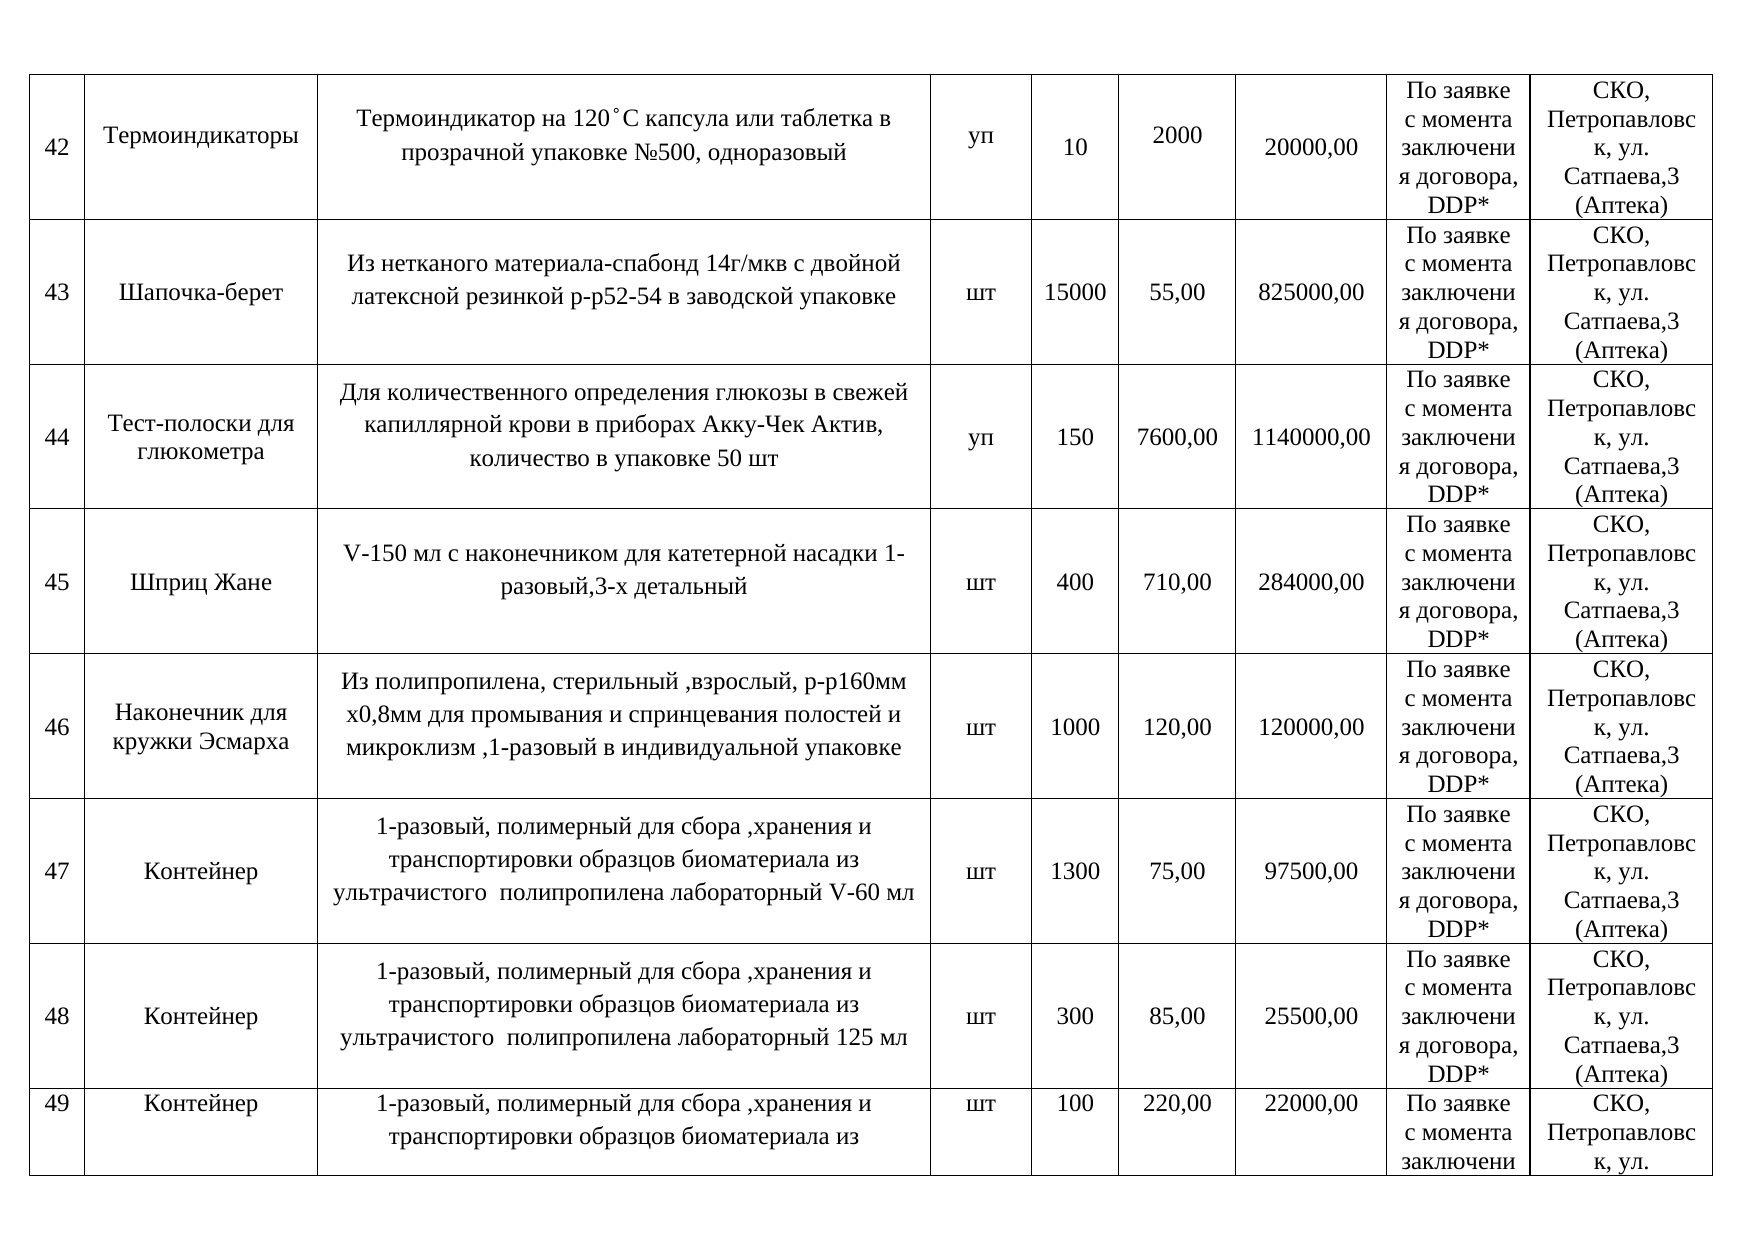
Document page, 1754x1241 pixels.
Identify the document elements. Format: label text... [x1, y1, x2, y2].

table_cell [318, 1089, 930, 1175]
table_cell 300 [1032, 944, 1118, 1087]
table_cell 120000,00 [1236, 654, 1386, 798]
table_cell 43 [30, 220, 84, 363]
table_cell СКО, Петропавловск, ул. Сатпаева,3 (Аптека) [1531, 654, 1712, 798]
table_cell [1531, 75, 1712, 219]
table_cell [1387, 1089, 1529, 1175]
table_cell шт [931, 509, 1031, 653]
table_cell Из нетканого материала-спабонд 14г/мкв с двойной латексной резинкой р-р52-54 в заводской упаковке [318, 220, 930, 363]
table_cell По заявке с момента заключения договора, DDP* [1387, 654, 1529, 798]
table_cell Контейнер [85, 799, 317, 943]
table_cell 75,00 [1119, 799, 1235, 943]
table_cell 2000 [1119, 75, 1235, 219]
table_cell шт [931, 1089, 1031, 1175]
table_cell 284000,00 [1236, 509, 1386, 653]
table_cell Для количественного определения глюкозы в свежей капиллярной крови в приборах Акку-Чек Актив, количество в упаковке 50 шт [318, 365, 930, 508]
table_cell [1387, 75, 1529, 219]
table_cell По заявке с момента заключения договора, DDP* [1387, 944, 1529, 1087]
table_cell Контейнер [85, 1089, 317, 1175]
table_cell Термоиндикаторы [85, 75, 317, 219]
table_cell 1140000,00 [1236, 365, 1386, 508]
table_cell 120,00 [1119, 654, 1235, 798]
table_cell 49 [30, 1089, 84, 1175]
table_cell 42 [30, 75, 84, 219]
table_cell 1300 [1032, 799, 1118, 943]
table_cell Из полипропилена, стерильный ,взрослый, р-р160мм х0,8мм для промывания и спринцевания полостей и микроклизм ,1-разовый в индивидуальной упаковке [318, 654, 930, 798]
table_cell СКО, Петропавловск, ул. Сатпаева,3 (Аптека) [1531, 944, 1712, 1087]
table_cell 20000,00 [1236, 75, 1386, 219]
table_cell Термоиндикатор на 120 ̊ С капсула или таблетка в прозрачной упаковке №500, одноразовый [318, 75, 930, 219]
table_cell Наконечник для кружки Эсмарха [85, 654, 317, 798]
table_cell По заявке с момента заключения договора, DDP* [1387, 799, 1529, 943]
table_cell 10 [1032, 75, 1118, 219]
table_cell шт [931, 220, 1031, 363]
table_cell уп [931, 365, 1031, 508]
table_cell По заявке с момента заключения договора, DDP* [1387, 365, 1529, 508]
table_cell 97500,00 [1236, 799, 1386, 943]
table_cell шт [931, 944, 1031, 1087]
table_cell 150 [1032, 365, 1118, 508]
table_cell 55,00 [1119, 220, 1235, 363]
table_cell 1000 [1032, 654, 1118, 798]
table_cell 1-разовый, полимерный для сбора ,хранения и транспортировки образцов биоматериала из ультрачистого полипропилена лабораторный V-60 мл [318, 799, 930, 943]
table_cell СКО, Петропавловск, ул. Сатпаева,3 (Аптека) [1531, 365, 1712, 508]
table_cell СКО, Петропавловск, ул. Сатпаева,3 (Аптека) [1531, 509, 1712, 653]
table_cell 1-разовый, полимерный для сбора ,хранения и транспортировки образцов биоматериала из ультрачистого полипропилена лабораторный 125 мл [318, 944, 930, 1087]
table_cell уп [931, 75, 1031, 219]
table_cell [1531, 1089, 1712, 1175]
table_cell 85,00 [1119, 944, 1235, 1087]
table_cell 710,00 [1119, 509, 1235, 653]
table_cell СКО, Петропавловск, ул. Сатпаева,3 (Аптека) [1531, 799, 1712, 943]
table_cell 22000,00 [1236, 1089, 1386, 1175]
table_cell 220,00 [1119, 1089, 1235, 1175]
table_cell 25500,00 [1236, 944, 1386, 1087]
table_cell По заявке с момента заключения договора, DDP* [1387, 509, 1529, 653]
table_cell Шприц Жане [85, 509, 317, 653]
table_cell 15000 [1032, 220, 1118, 363]
table_cell СКО, Петропавловск, ул. Сатпаева,3 (Аптека) [1531, 220, 1712, 363]
table_cell Шапочка-берет [85, 220, 317, 363]
table_cell шт [931, 799, 1031, 943]
table_cell 47 [30, 799, 84, 943]
table_cell шт [931, 654, 1031, 798]
table_cell 400 [1032, 509, 1118, 653]
table_cell 46 [30, 654, 84, 798]
table_cell V-150 мл с наконечником для катетерной насадки 1-разовый,3-х детальный [318, 509, 930, 653]
table_cell 48 [30, 944, 84, 1087]
table_cell 825000,00 [1236, 220, 1386, 363]
table_cell 44 [30, 365, 84, 508]
table_cell Контейнер [85, 944, 317, 1087]
table_cell 7600,00 [1119, 365, 1235, 508]
table_cell 45 [30, 509, 84, 653]
table_cell Тест-полоски для глюкометра [85, 365, 317, 508]
table_cell По заявке с момента заключения договора, DDP* [1387, 220, 1529, 363]
table_cell 100 [1032, 1089, 1118, 1175]
